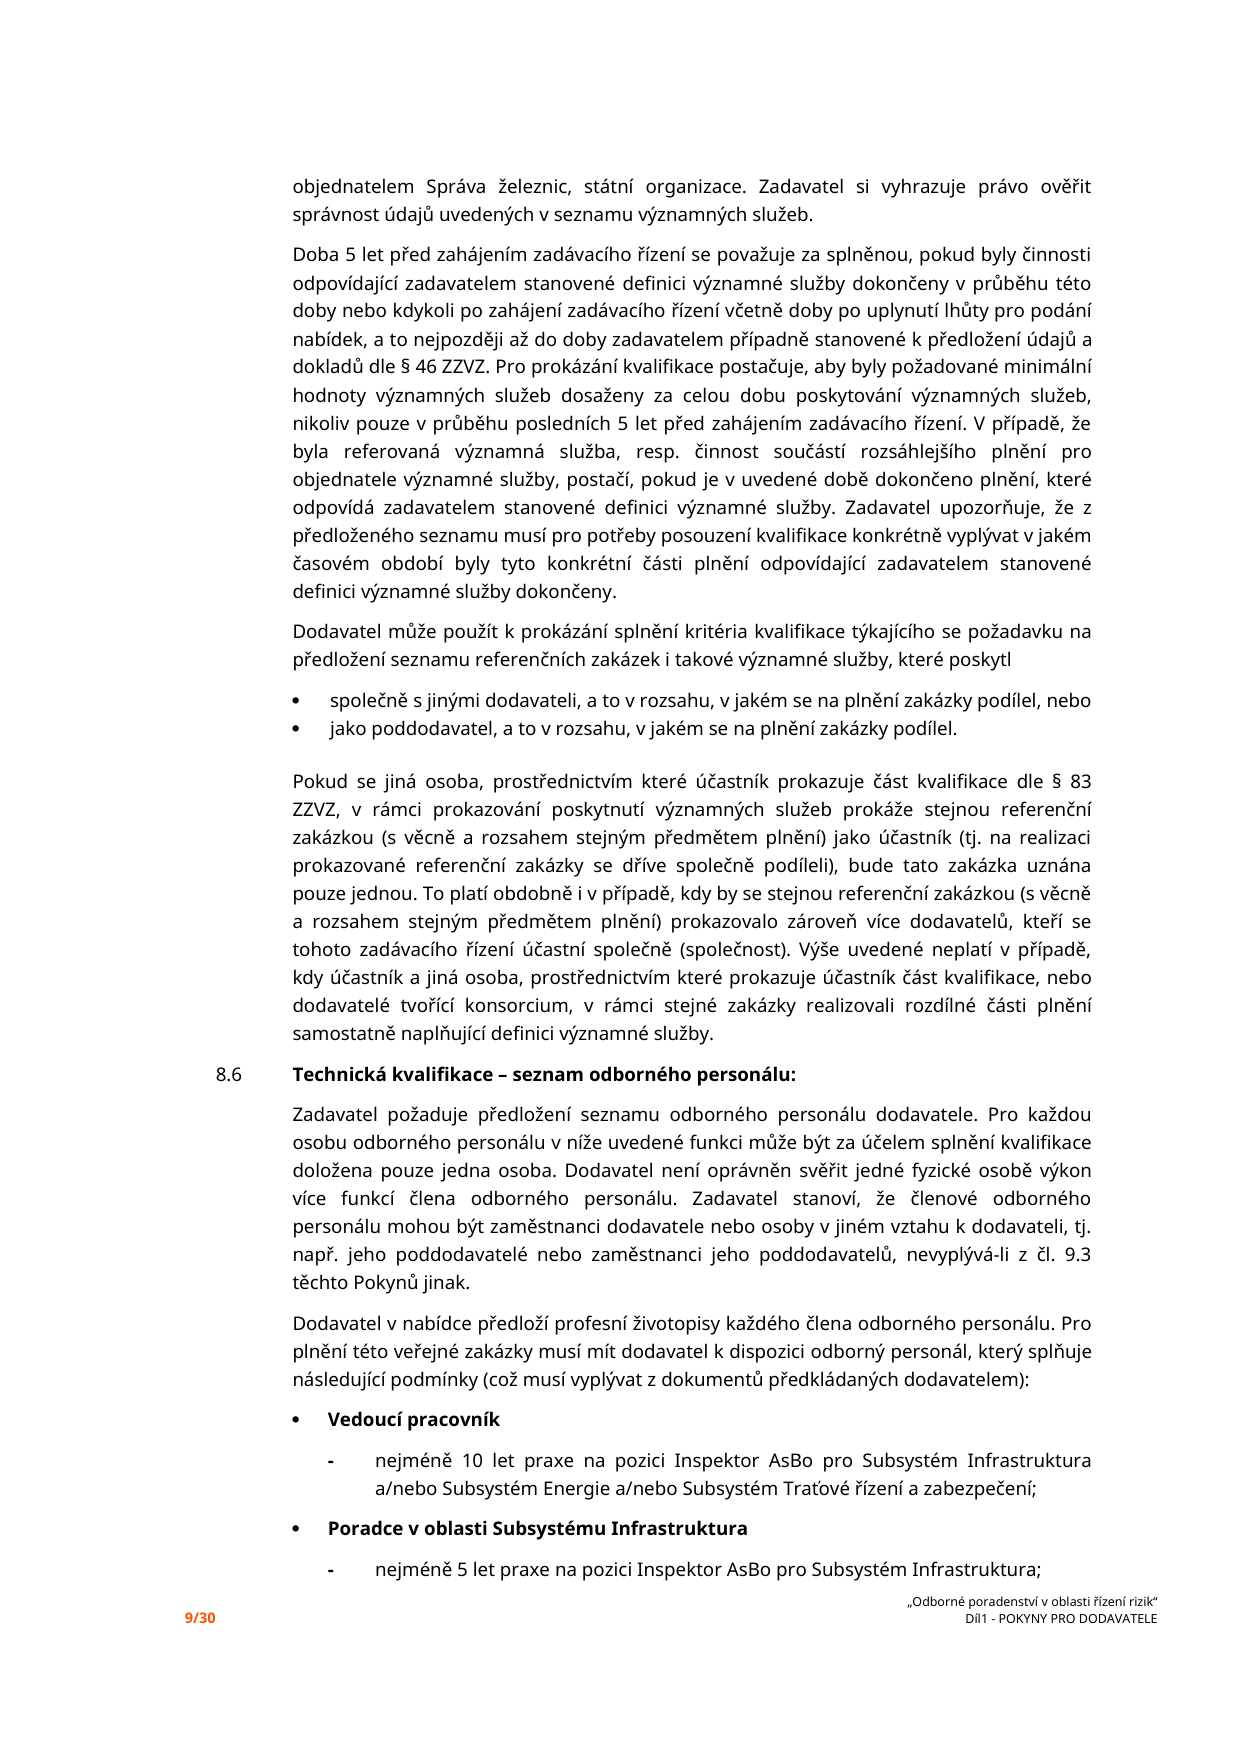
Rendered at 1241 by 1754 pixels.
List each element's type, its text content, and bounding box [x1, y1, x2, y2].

text Dodavatel v nabídce předloží profesní životopisy každého člena odborného personálu. Pro plnění této veřejné zakázky musí mít dodavatel k dispozici odborný personál, který splňuje následující podmínky (což musí vyplývat z dokumentů předkládaných dodavatelem): [292, 1310, 1093, 1392]
text Poradce v oblasti Subsystému Infrastruktura [292, 1516, 1093, 1541]
list Vedoucí pracovník [292, 1407, 1093, 1432]
text Technická kvalifikace – seznam odborného personálu: [216, 1061, 1093, 1086]
text Zadavatel požaduje předložení seznamu odborného personálu dodavatele. Pro každou osobu odborného personálu v níže uvedené funkci může být za účelem splnění kvalifikace doložena pouze jedna osoba. Dodavatel není oprávněn svěřit jedné fyzické osobě výkon více funkcí člena odborného personálu. Zadavatel stanoví, že členové odborného personálu mohou být zaměstnanci dodavatele nebo osoby v jiném vztahu k dodavateli, tj. např. jeho poddodavatelé nebo zaměstnanci jeho poddodavatelů, nevyplývá-li z čl. 9.3 těchto Pokynů jinak. [292, 1101, 1093, 1295]
list jako poddodavatel, a to v rozsahu, v jakém se na plnění zakázky podílel. [292, 715, 1093, 741]
text nejméně 5 let praxe na pozici Inspektor AsBo pro Subsystém Infrastruktura; [328, 1556, 1093, 1582]
text Dodavatel může použít k prokázání splnění kritéria kvalifikace týkajícího se požadavku na předložení seznamu referenčních zakázek i takové významné služby, které poskytl [292, 618, 1093, 672]
text nejméně 10 let praxe na pozici Inspektor AsBo pro Subsystém Infrastruktura a/nebo Subsystém Energie a/nebo Subsystém Traťové řízení a zabezpečení; [328, 1447, 1093, 1501]
list společně s jinými dodavateli, a to v rozsahu, v jakém se na plnění zakázky podílel, nebo [292, 687, 1093, 713]
text Pokud se jiná osoba, prostřednictvím které účastník prokazuje část kvalifikace dle § 83 ZZVZ, v rámci prokazování poskytnutí významných služeb prokáže stejnou referenční zakázkou (s věcně a rozsahem stejným předmětem plnění) jako účastník (tj. na realizaci prokazované referenční zakázky se dříve společně podíleli), bude tato zakázka uznána pouze jednou. To platí obdobně i v případě, kdy by se stejnou referenční zakázkou (s věcně a rozsahem stejným předmětem plnění) prokazovalo zároveň více dodavatelů, kteří se tohoto zadávacího řízení účastní společně (společnost). Výše uvedené neplatí v případě, kdy účastník a jiná osoba, prostřednictvím které prokazuje účastník část kvalifikace, nebo dodavatelé tvořící konsorcium, v rámci stejné zakázky realizovali rozdílné části plnění samostatně naplňující definici významné služby. [292, 768, 1093, 1046]
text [292, 173, 1093, 227]
text Doba 5 let před zahájením zadávacího řízení se považuje za splněnou, pokud byly činnosti odpovídající zadavatelem stanovené definici významné služby dokončeny v průběhu této doby nebo kdykoli po zahájení zadávacího řízení včetně doby po uplynutí lhůty pro podání nabídek, a to nejpozději až do doby zadavatelem případně stanovené k předložení údajů a dokladů dle § 46 ZZVZ. Pro prokázání kvalifikace postačuje, aby byly požadované minimální hodnoty významných služeb dosaženy za celou dobu poskytování významných služeb, nikoliv pouze v průběhu posledních 5 let před zahájením zadávacího řízení. V případě, že byla referovaná významná služba, resp. činnost součástí rozsáhlejšího plnění pro objednatele významné služby, postačí, pokud je v uvedené době dokončeno plnění, které odpovídá zadavatelem stanovené definici významné služby. Zadavatel upozorňuje, že z předloženého seznamu musí pro potřeby posouzení kvalifikace konkrétně vyplývat v jakém časovém období byly tyto konkrétní části plnění odpovídající zadavatelem stanovené definici významné služby dokončeny. [292, 242, 1093, 603]
